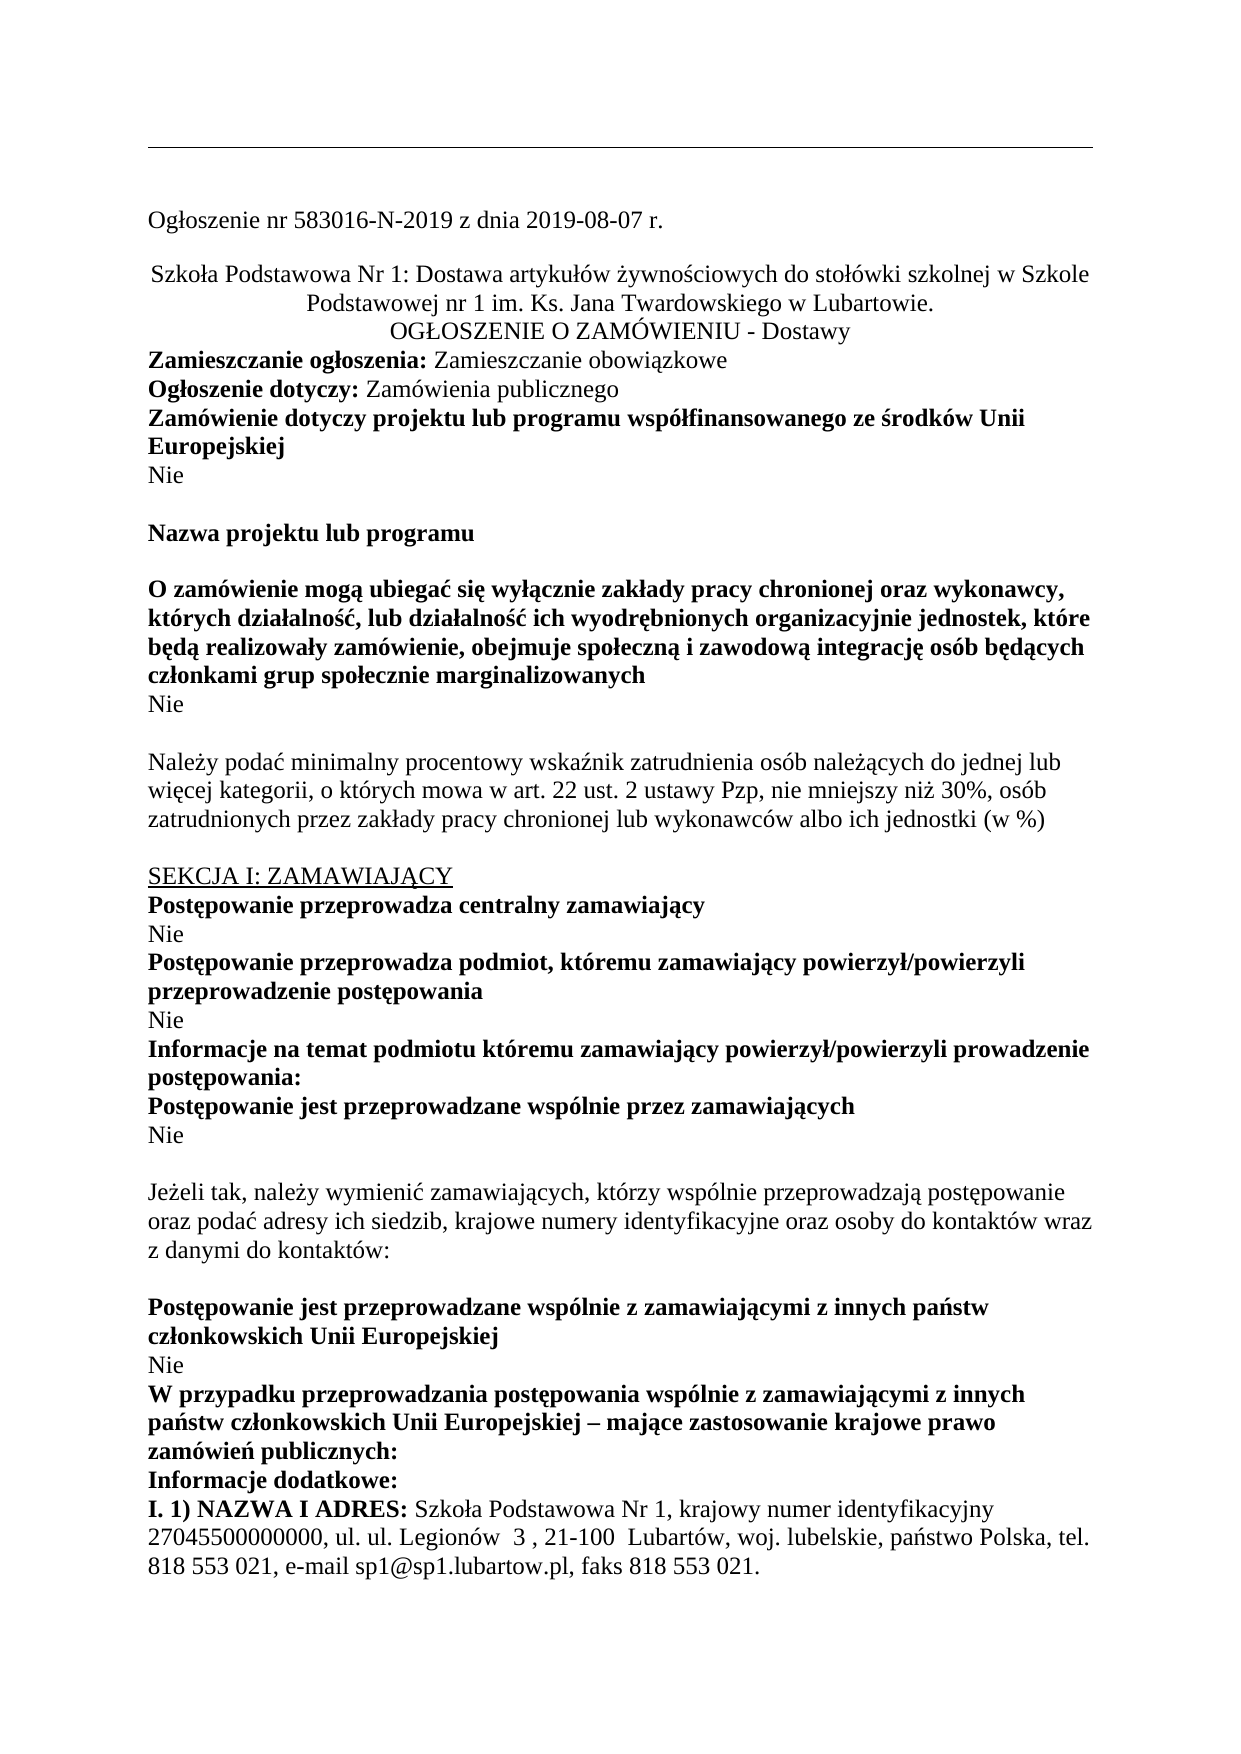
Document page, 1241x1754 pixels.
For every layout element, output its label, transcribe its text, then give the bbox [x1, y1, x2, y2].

text Zamówienie dotyczy projektu lub programu współfinansowanego ze środków Unii Europejskiej [148, 403, 1093, 460]
text Ogłoszenie dotyczy: Zamówienia publicznego [148, 374, 1093, 403]
text Jeżeli tak, należy wymienić zamawiających, którzy wspólnie przeprowadzają postępowanie oraz podać adresy ich siedzib, krajowe numery identyfikacyjne oraz osoby do kontaktów wraz z danymi do kontaktów: Postępowanie jest przeprowadzane wspólnie z zamawiającymi z innych państw członkowskich Unii Europejskiej [148, 1149, 1093, 1350]
text Zamieszczanie ogłoszenia: Zamieszczanie obowiązkowe [148, 345, 1093, 374]
text Nie [148, 1120, 1093, 1149]
text Ogłoszenie nr 583016-N-2019 z dnia 2019-08-07 r. [148, 148, 1093, 234]
text Nie [148, 919, 1093, 947]
text Nie [148, 460, 1093, 489]
text SEKCJA I: ZAMAWIAJĄCY [148, 861, 1093, 890]
text Nie [148, 689, 1093, 718]
text W przypadku przeprowadzania postępowania wspólnie z zamawiającymi z innych państw członkowskich Unii Europejskiej – mające zastosowanie krajowe prawo zamówień publicznych: Informacje dodatkowe: [148, 1379, 1093, 1494]
text Szkoła Podstawowa Nr 1: Dostawa artykułów żywnościowych do stołówki szkolnej w Szkole Podstawowej nr 1 im. Ks. Jana Twardowskiego w Lubartowie. OGŁOSZENIE O ZAMÓWIENIU - Dostawy [148, 259, 1093, 345]
text Nie [148, 1005, 1093, 1034]
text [148, 1494, 1093, 1580]
text O zamówienie mogą ubiegać się wyłącznie zakłady pracy chronionej oraz wykonawcy, których działalność, lub działalność ich wyodrębnionych organizacyjnie jednostek, które będą realizowały zamówienie, obejmuje społeczną i zawodową integrację osób będących członkami grup społecznie marginalizowanych [148, 574, 1093, 689]
text Postępowanie przeprowadza podmiot, któremu zamawiający powierzył/powierzyli przeprowadzenie postępowania [148, 947, 1093, 1005]
text Nie [148, 1350, 1093, 1379]
text Nazwa projektu lub programu [148, 489, 1093, 574]
text Należy podać minimalny procentowy wskaźnik zatrudnienia osób należących do jednej lub więcej kategorii, o których mowa w art. 22 ust. 2 ustawy Pzp, nie mniejszy niż 30%, osób zatrudnionych przez zakłady pracy chronionej lub wykonawców albo ich jednostki (w %) [148, 718, 1093, 861]
text Postępowanie przeprowadza centralny zamawiający [148, 890, 1093, 919]
text Informacje na temat podmiotu któremu zamawiający powierzył/powierzyli prowadzenie postępowania: Postępowanie jest przeprowadzane wspólnie przez zamawiających [148, 1034, 1093, 1120]
